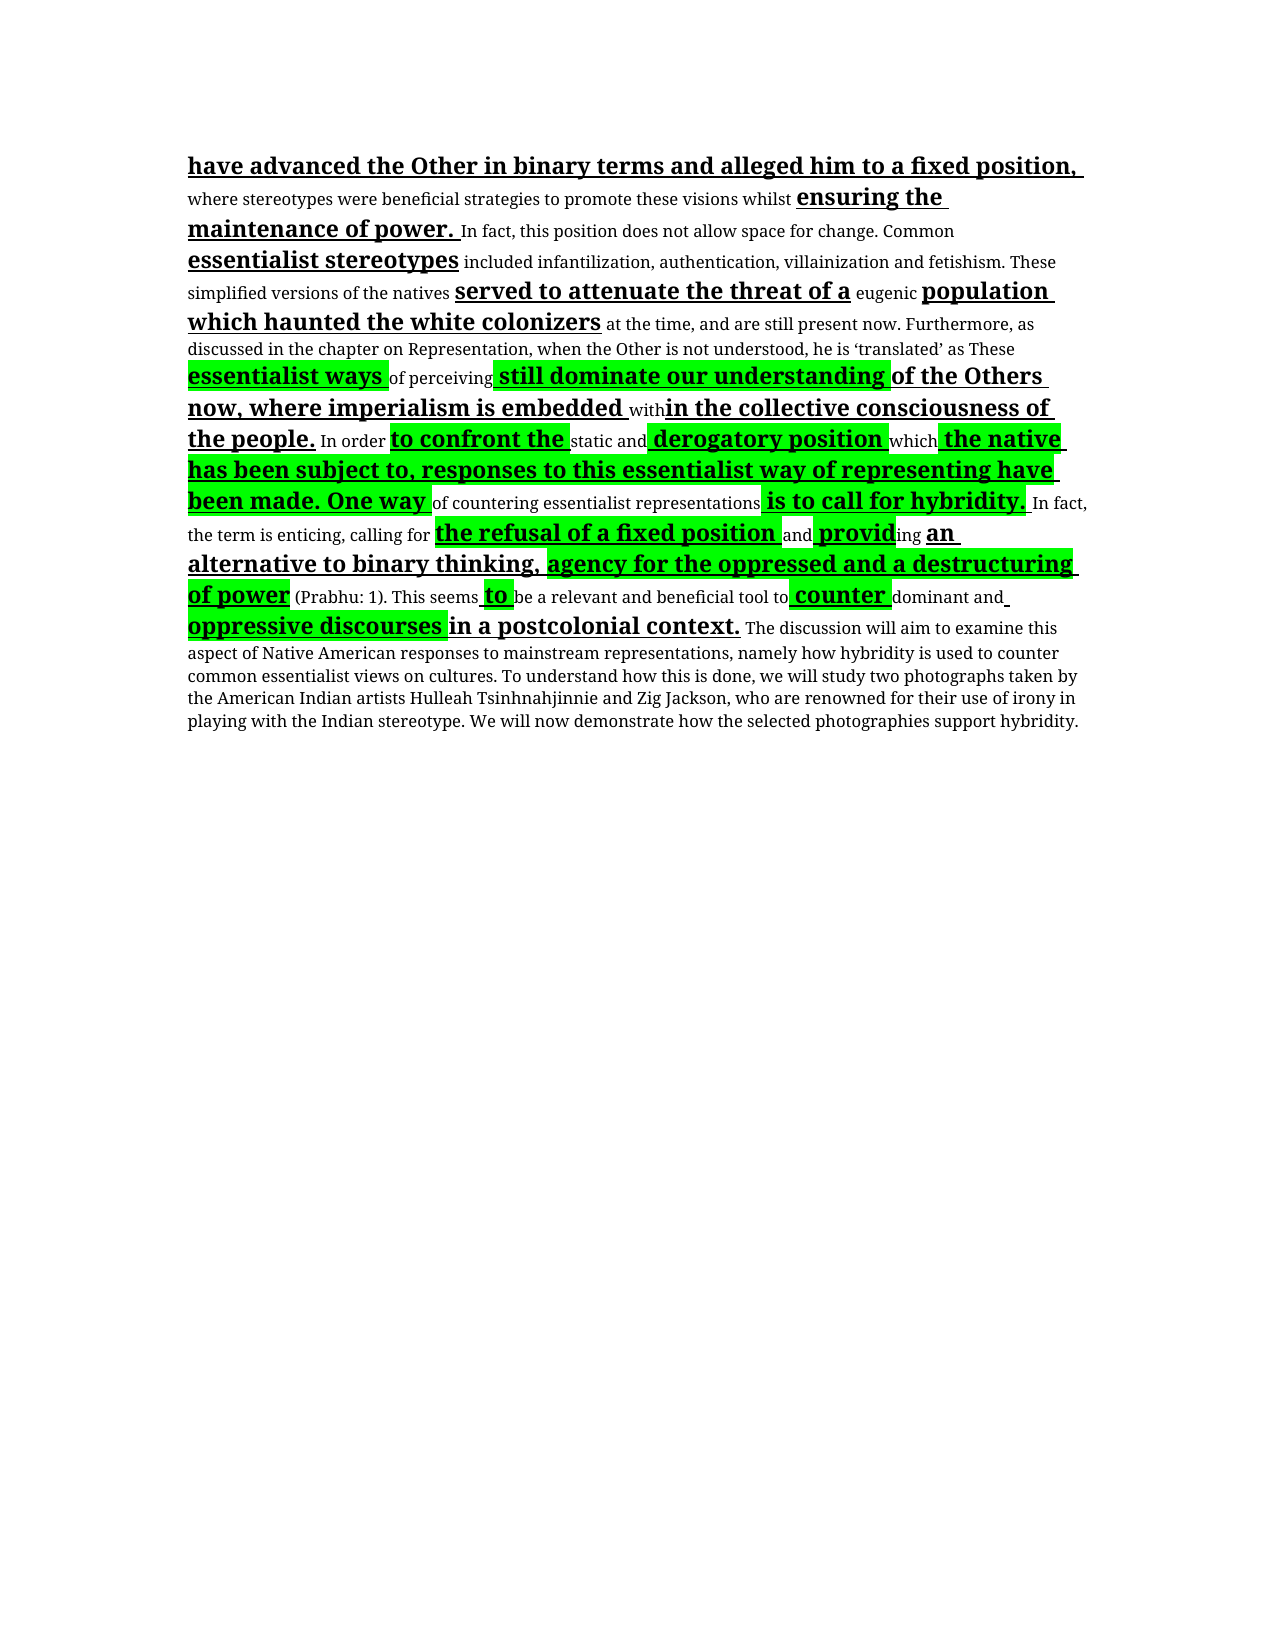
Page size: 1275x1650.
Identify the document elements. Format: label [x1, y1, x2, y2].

text [187, 150, 1087, 732]
